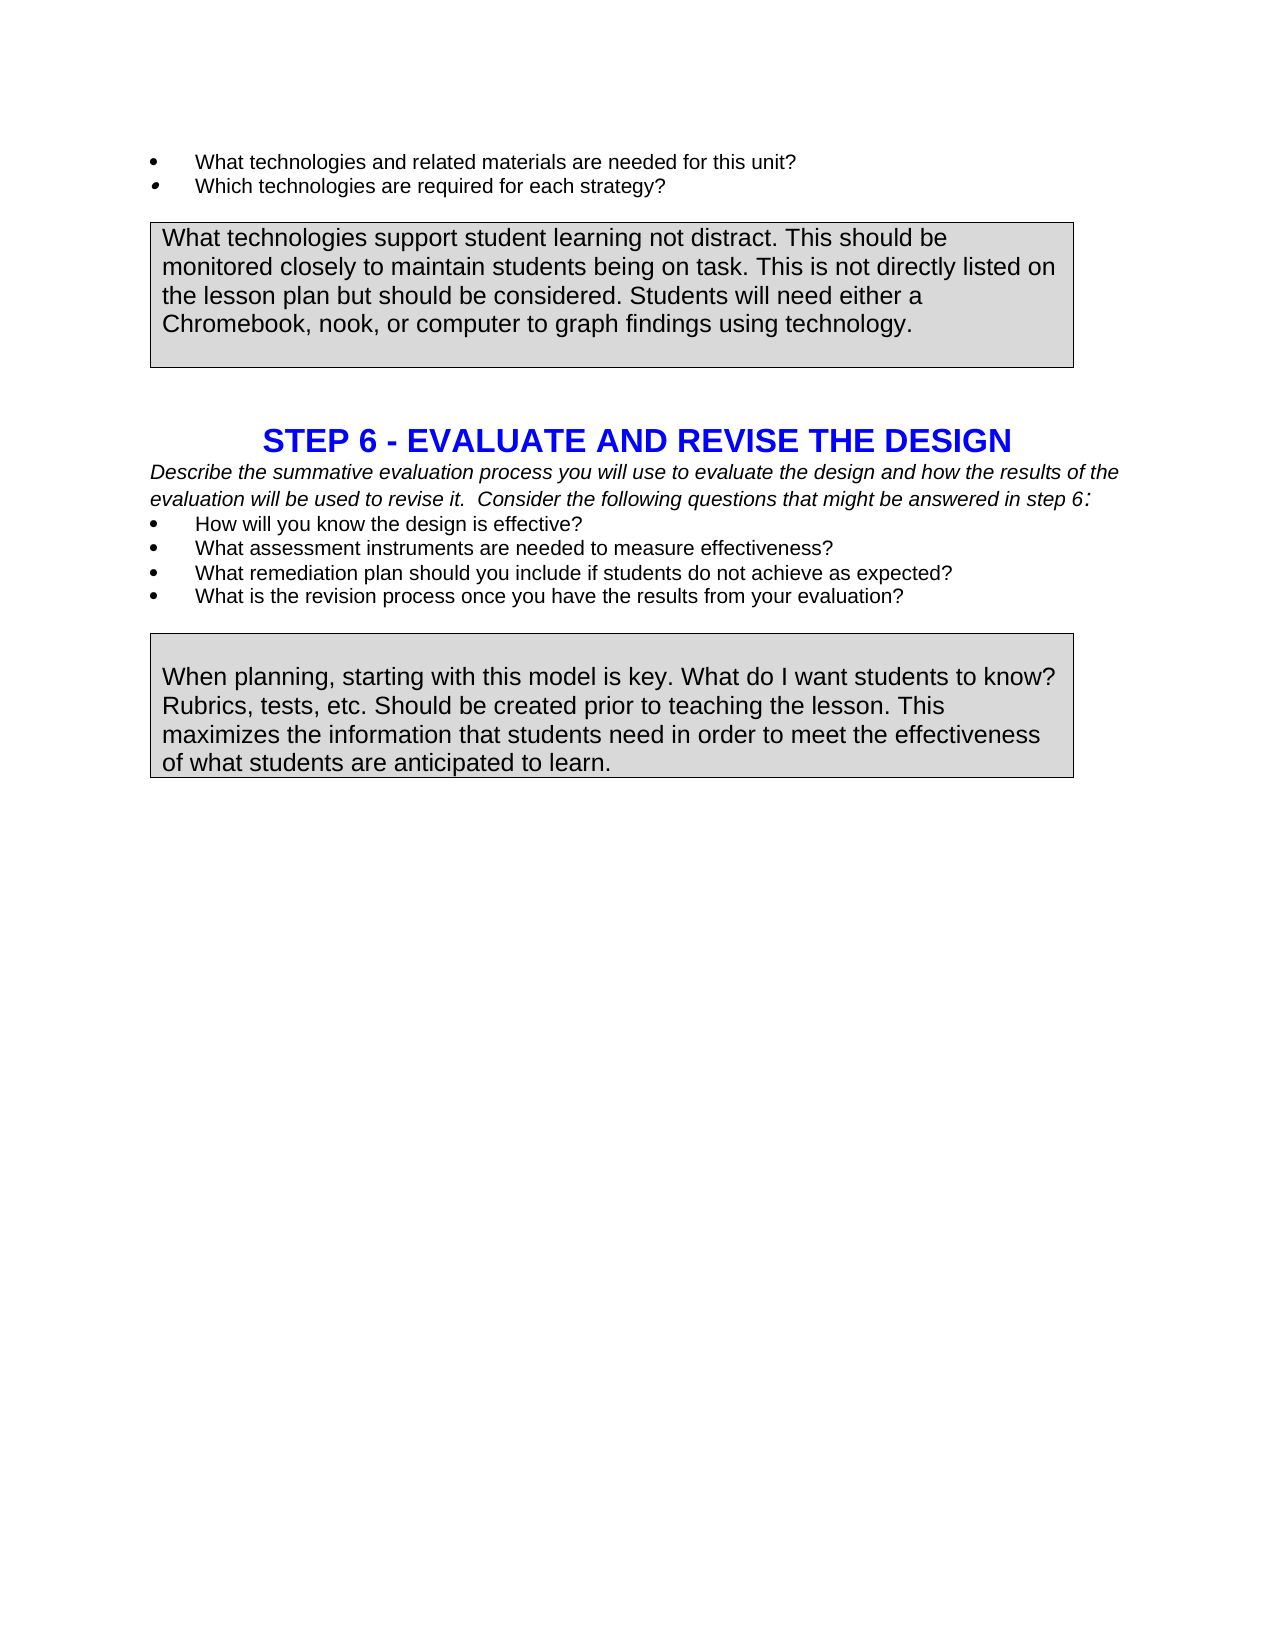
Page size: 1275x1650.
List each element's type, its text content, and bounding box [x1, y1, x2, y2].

list What remediation plan should you include if students do not achieve as expected? [150, 560, 1125, 584]
list Which technologies are required for each strategy? [150, 174, 1125, 198]
subtitle STEP 6 - EVALUATE AND REVISE THE DESIGN [150, 421, 1125, 459]
list What assessment instruments are needed to measure effectiveness? [150, 536, 1125, 560]
text Describe the summative evaluation process you will use to evaluate the design and how the results of the evaluation will be used to revise it. Consider the following questions that might be answered in step 6: [150, 459, 1125, 512]
list What is the revision process once you have the results from your evaluation? [150, 584, 1125, 608]
list How will you know the design is effective? [150, 512, 1125, 536]
table_header What technologies support student learning not distract. This should be monitored closely to maintain students being on task. This is not directly listed on the lesson plan but should be considered. Students will need either a Chromebook, nook, or computer to graph findings using technology. [151, 223, 1073, 367]
table_header When planning, starting with this model is key. What do I want students to know? Rubrics, tests, etc. Should be created prior to teaching the lesson. This maximizes the information that students need in order to meet the effectiveness of what students are anticipated to learn. [151, 634, 1073, 777]
list What technologies and related materials are needed for this unit? [150, 150, 1125, 174]
